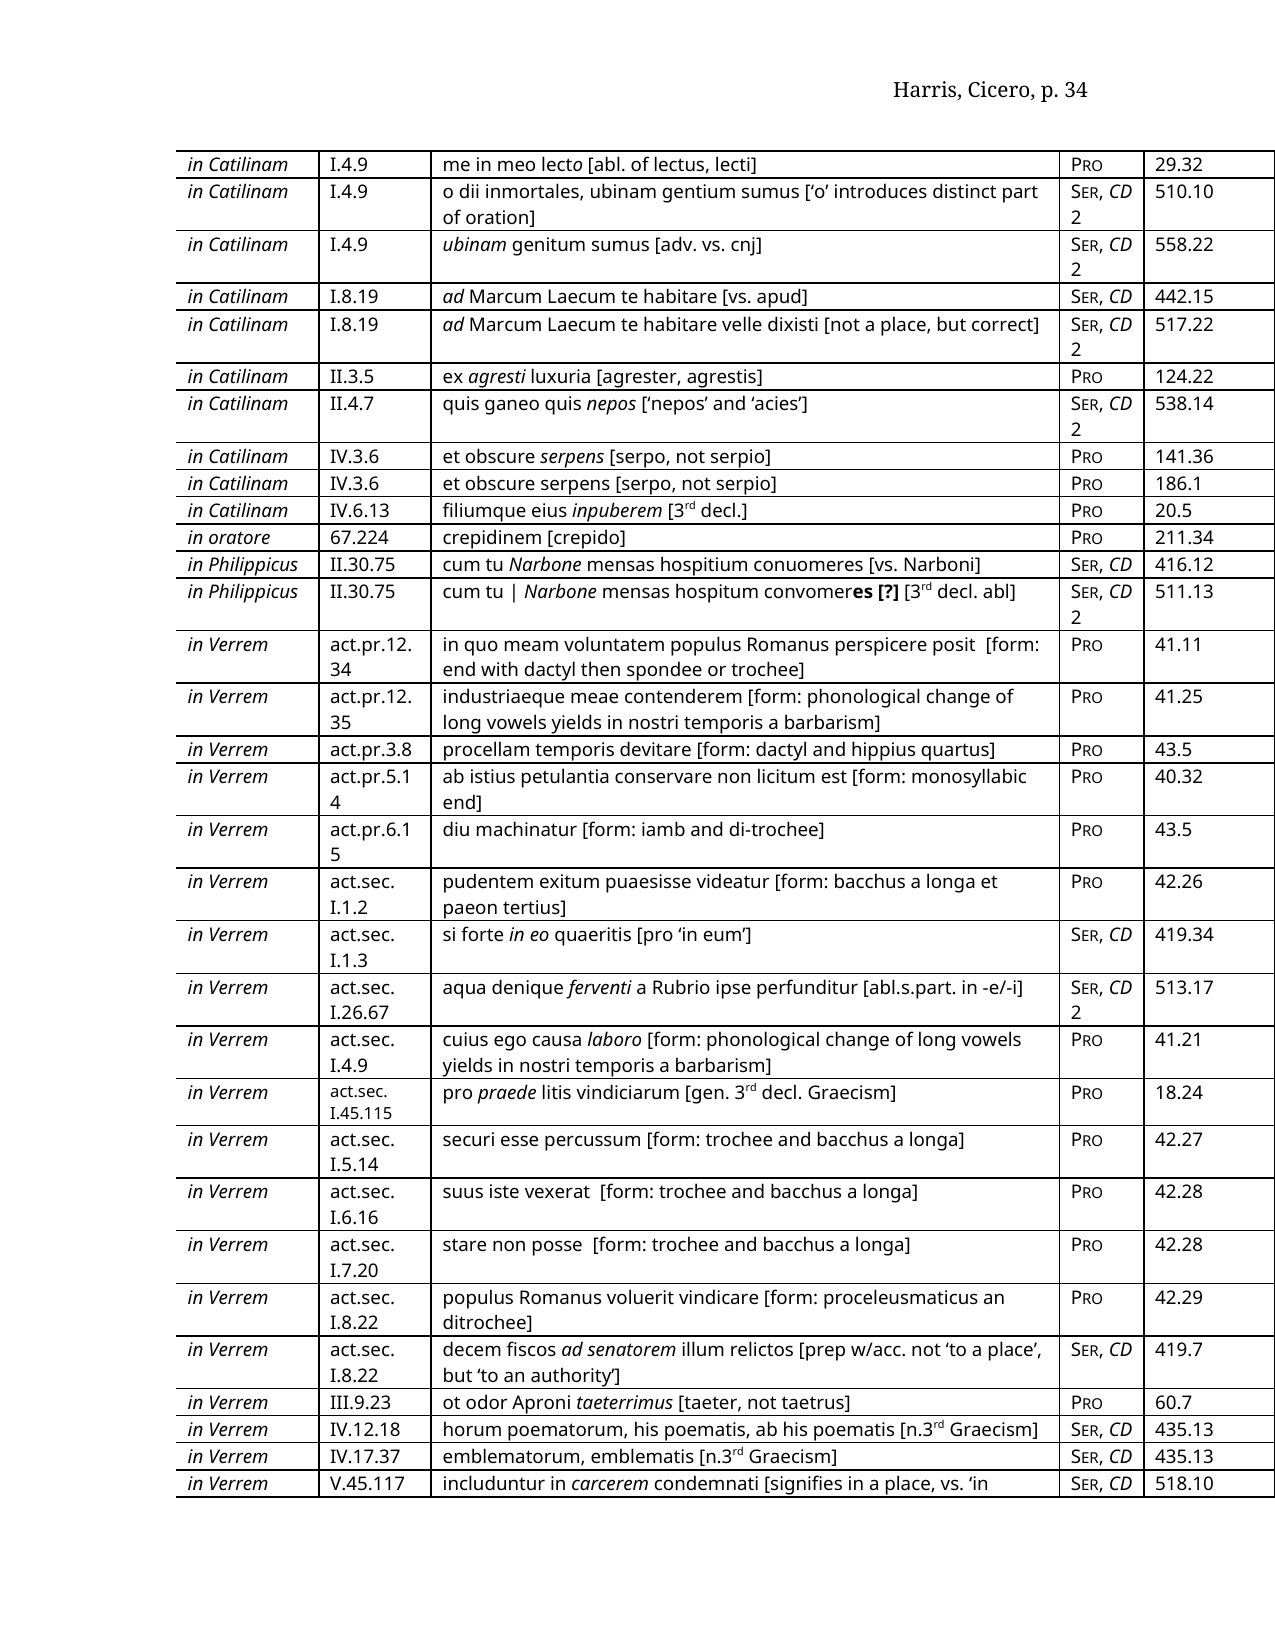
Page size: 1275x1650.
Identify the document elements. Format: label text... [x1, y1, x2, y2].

table_cell in Verrem [176, 974, 318, 1025]
table_cell horum poematorum, his poematis, ab his poematis [n.3rd Graecism] [432, 1416, 1059, 1442]
table_cell Pro [1060, 631, 1143, 682]
table_cell in Verrem [176, 684, 318, 735]
table_cell in Catilinam [176, 231, 318, 282]
table_cell II.4.7 [320, 391, 430, 442]
table_cell in Catilinam [176, 179, 318, 230]
table_cell in Catilinam [176, 364, 318, 389]
table_cell in Verrem [176, 1027, 318, 1078]
table_cell quis ganeo quis nepos [‘nepos’ and ‘acies’] [432, 391, 1059, 442]
table_cell 40.32 [1145, 764, 1274, 814]
table_cell I.8.19 [320, 284, 430, 309]
table_cell Ser, CD 2 [1060, 391, 1143, 442]
table_cell act.pr.6.15 [320, 816, 430, 867]
table_cell 60.7 [1145, 1389, 1274, 1415]
table_cell 511.13 [1145, 579, 1274, 630]
table_cell 42.28 [1145, 1231, 1274, 1282]
table_cell et obscure serpens [serpo, not serpio] [432, 443, 1059, 469]
table_cell in Catilinam [176, 443, 318, 469]
table_cell 510.10 [1145, 179, 1274, 230]
table_cell Pro [1060, 470, 1143, 496]
table_cell Pro [1060, 1231, 1143, 1282]
table_cell act.sec. I.6.16 [320, 1179, 430, 1230]
table_cell Ser, CD [1060, 284, 1143, 309]
table_cell act.sec. I.8.22 [320, 1284, 430, 1335]
table_cell V.45.117 [320, 1471, 430, 1496]
table_cell 20.5 [1145, 497, 1274, 523]
table_cell Pro [1060, 1027, 1143, 1078]
table_cell Pro [1060, 816, 1143, 867]
table_cell et obscure serpens [serpo, not serpio] [432, 470, 1059, 496]
table_cell in Catilinam [176, 391, 318, 442]
table_cell 517.22 [1145, 311, 1274, 362]
table_cell act.sec. I.8.22 [320, 1337, 430, 1388]
table_cell 43.5 [1145, 737, 1274, 762]
table_cell 42.27 [1145, 1126, 1274, 1177]
table_cell IV.6.13 [320, 497, 430, 523]
table_cell in Verrem [176, 737, 318, 762]
table_cell Pro [1060, 1284, 1143, 1335]
table_cell I.8.19 [320, 311, 430, 362]
table_cell 43.5 [1145, 816, 1274, 867]
table_cell procellam temporis devitare [form: dactyl and hippius quartus] [432, 737, 1059, 762]
table_cell securi esse percussum [form: trochee and bacchus a longa] [432, 1126, 1059, 1177]
table_cell act.sec. I.5.14 [320, 1126, 430, 1177]
table_cell aqua denique ferventi a Rubrio ipse perfunditur [abl.s.part. in -e/-i] [432, 974, 1059, 1025]
table_cell cum tu | Narbone mensas hospitum convomeres [?] [3rd decl. abl] [432, 579, 1059, 630]
table_cell Pro [1060, 764, 1143, 814]
table_cell ot odor Aproni taeterrimus [taeter, not taetrus] [432, 1389, 1059, 1415]
table_cell stare non posse [form: trochee and bacchus a longa] [432, 1231, 1059, 1282]
table_cell IV.17.37 [320, 1443, 430, 1469]
table_cell pudentem exitum puaesisse videatur [form: bacchus a longa et paeon tertius] [432, 869, 1059, 920]
table_cell 41.25 [1145, 684, 1274, 735]
table_cell ab istius petulantia conservare non licitum est [form: monosyllabic end] [432, 764, 1059, 814]
table_cell 67.224 [320, 525, 430, 550]
table_cell 41.21 [1145, 1027, 1274, 1078]
table_cell populus Romanus voluerit vindicare [form: proceleusmaticus an ditrochee] [432, 1284, 1059, 1335]
table_cell crepidinem [crepido] [432, 525, 1059, 550]
table_cell II.30.75 [320, 579, 430, 630]
table_cell Pro [1060, 1126, 1143, 1177]
table_cell Ser, CD 2 [1060, 231, 1143, 282]
table_cell ubinam genitum sumus [adv. vs. cnj] [432, 231, 1059, 282]
table_cell act.pr.12.35 [320, 684, 430, 735]
table_cell I.4.9 [320, 152, 430, 177]
table_cell in Verrem [176, 764, 318, 814]
table_cell in Verrem [176, 869, 318, 920]
table_cell 18.24 [1145, 1079, 1274, 1124]
table_cell Pro [1060, 1179, 1143, 1230]
table_cell 435.13 [1145, 1443, 1274, 1469]
table_cell Ser, CD [1060, 552, 1143, 577]
table_cell in Verrem [176, 921, 318, 972]
table_cell in Philippicus [176, 579, 318, 630]
table_cell in Verrem [176, 1471, 318, 1496]
table_cell Pro [1060, 443, 1143, 469]
table_cell in Verrem [176, 816, 318, 867]
table_cell cuius ego causa laboro [form: phonological change of long vowels yields in nostri temporis a barbarism] [432, 1027, 1059, 1078]
table_cell 42.29 [1145, 1284, 1274, 1335]
table_cell 29.32 [1145, 152, 1274, 177]
table_cell III.9.23 [320, 1389, 430, 1415]
table_cell act.sec. I.4.9 [320, 1027, 430, 1078]
table_cell IV.3.6 [320, 443, 430, 469]
table_cell Ser, CD [1060, 1443, 1143, 1469]
table_cell Pro [1060, 525, 1143, 550]
table_cell Ser, CD [1060, 1337, 1143, 1388]
table_cell in oratore [176, 525, 318, 550]
table_cell 186.1 [1145, 470, 1274, 496]
table_cell in Verrem [176, 1126, 318, 1177]
table_cell in Catilinam [176, 497, 318, 523]
table_cell in Verrem [176, 1179, 318, 1230]
table_cell in Philippicus [176, 552, 318, 577]
table_cell 419.7 [1145, 1337, 1274, 1388]
table_cell II.30.75 [320, 552, 430, 577]
table_cell act.sec. I.7.20 [320, 1231, 430, 1282]
table_cell Ser, CD [1060, 1416, 1143, 1442]
table_cell act.sec. I.45.115 [320, 1079, 430, 1124]
table_cell suus iste vexerat [form: trochee and bacchus a longa] [432, 1179, 1059, 1230]
table_cell 538.14 [1145, 391, 1274, 442]
table_cell Pro [1060, 497, 1143, 523]
table_cell 211.34 [1145, 525, 1274, 550]
table_cell 42.28 [1145, 1179, 1274, 1230]
table_cell act.sec. I.26.67 [320, 974, 430, 1025]
table_cell me in meo lecto [abl. of lectus, lecti] [432, 152, 1059, 177]
table_cell Ser, CD 2 [1060, 579, 1143, 630]
table_cell 442.15 [1145, 284, 1274, 309]
table_cell Ser, CD 2 [1060, 1471, 1143, 1496]
table_cell decem fiscos ad senatorem illum relictos [prep w/acc. not ‘to a place’, but ‘to an authority’] [432, 1337, 1059, 1388]
table_cell Pro [1060, 1079, 1143, 1124]
table_cell Ser, CD 2 [1060, 311, 1143, 362]
table_cell in Verrem [176, 631, 318, 682]
table_cell Pro [1060, 684, 1143, 735]
table_cell in Catilinam [176, 311, 318, 362]
table_cell I.4.9 [320, 179, 430, 230]
table_cell o dii inmortales, ubinam gentium sumus [‘o’ introduces distinct part of oration] [432, 179, 1059, 230]
table_cell 518.10 [1145, 1471, 1274, 1496]
table_cell ad Marcum Laecum te habitare [vs. apud] [432, 284, 1059, 309]
table_cell act.pr.12.34 [320, 631, 430, 682]
table_cell industriaeque meae contenderem [form: phonological change of long vowels yields in nostri temporis a barbarism] [432, 684, 1059, 735]
table_cell in Verrem [176, 1337, 318, 1388]
table_cell Pro [1060, 869, 1143, 920]
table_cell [432, 1471, 1059, 1496]
table_cell in Catilinam [176, 470, 318, 496]
table_cell 124.22 [1145, 364, 1274, 389]
table_cell Ser, CD 2 [1060, 974, 1143, 1025]
table_cell in Catilinam [176, 152, 318, 177]
table_cell Pro [1060, 737, 1143, 762]
table_cell IV.12.18 [320, 1416, 430, 1442]
table_cell 41.11 [1145, 631, 1274, 682]
table_cell 558.22 [1145, 231, 1274, 282]
table_cell IV.3.6 [320, 470, 430, 496]
table_cell in Catilinam [176, 284, 318, 309]
table_cell Ser, CD [1060, 921, 1143, 972]
table_cell in Verrem [176, 1389, 318, 1415]
table_cell Pro [1060, 364, 1143, 389]
table_cell diu machinatur [form: iamb and di-trochee] [432, 816, 1059, 867]
table_cell filiumque eius inpuberem [3rd decl.] [432, 497, 1059, 523]
table_cell 416.12 [1145, 552, 1274, 577]
table_cell II.3.5 [320, 364, 430, 389]
table_cell emblematorum, emblematis [n.3rd Graecism] [432, 1443, 1059, 1469]
table_cell in Verrem [176, 1416, 318, 1442]
table_cell act.pr.5.14 [320, 764, 430, 814]
table_cell 141.36 [1145, 443, 1274, 469]
table_cell act.sec. I.1.3 [320, 921, 430, 972]
table_cell si forte in eo quaeritis [pro ‘in eum’] [432, 921, 1059, 972]
table_cell in Verrem [176, 1231, 318, 1282]
table_cell ex agresti luxuria [agrester, agrestis] [432, 364, 1059, 389]
table_cell act.sec. I.1.2 [320, 869, 430, 920]
table_cell Ser, CD 2 [1060, 179, 1143, 230]
table_cell in Verrem [176, 1443, 318, 1469]
table_cell ad Marcum Laecum te habitare velle dixisti [not a place, but correct] [432, 311, 1059, 362]
table_cell Pro [1060, 152, 1143, 177]
table_cell pro praede litis vindiciarum [gen. 3rd decl. Graecism] [432, 1079, 1059, 1124]
table_cell in quo meam voluntatem populus Romanus perspicere posit [form: end with dactyl then spondee or trochee] [432, 631, 1059, 682]
table_cell act.pr.3.8 [320, 737, 430, 762]
table_cell 435.13 [1145, 1416, 1274, 1442]
table_cell I.4.9 [320, 231, 430, 282]
table_cell in Verrem [176, 1079, 318, 1124]
table_cell 42.26 [1145, 869, 1274, 920]
table_cell cum tu Narbone mensas hospitium conuomeres [vs. Narboni] [432, 552, 1059, 577]
table_cell 419.34 [1145, 921, 1274, 972]
table_cell 513.17 [1145, 974, 1274, 1025]
table_cell Pro [1060, 1389, 1143, 1415]
table_cell in Verrem [176, 1284, 318, 1335]
